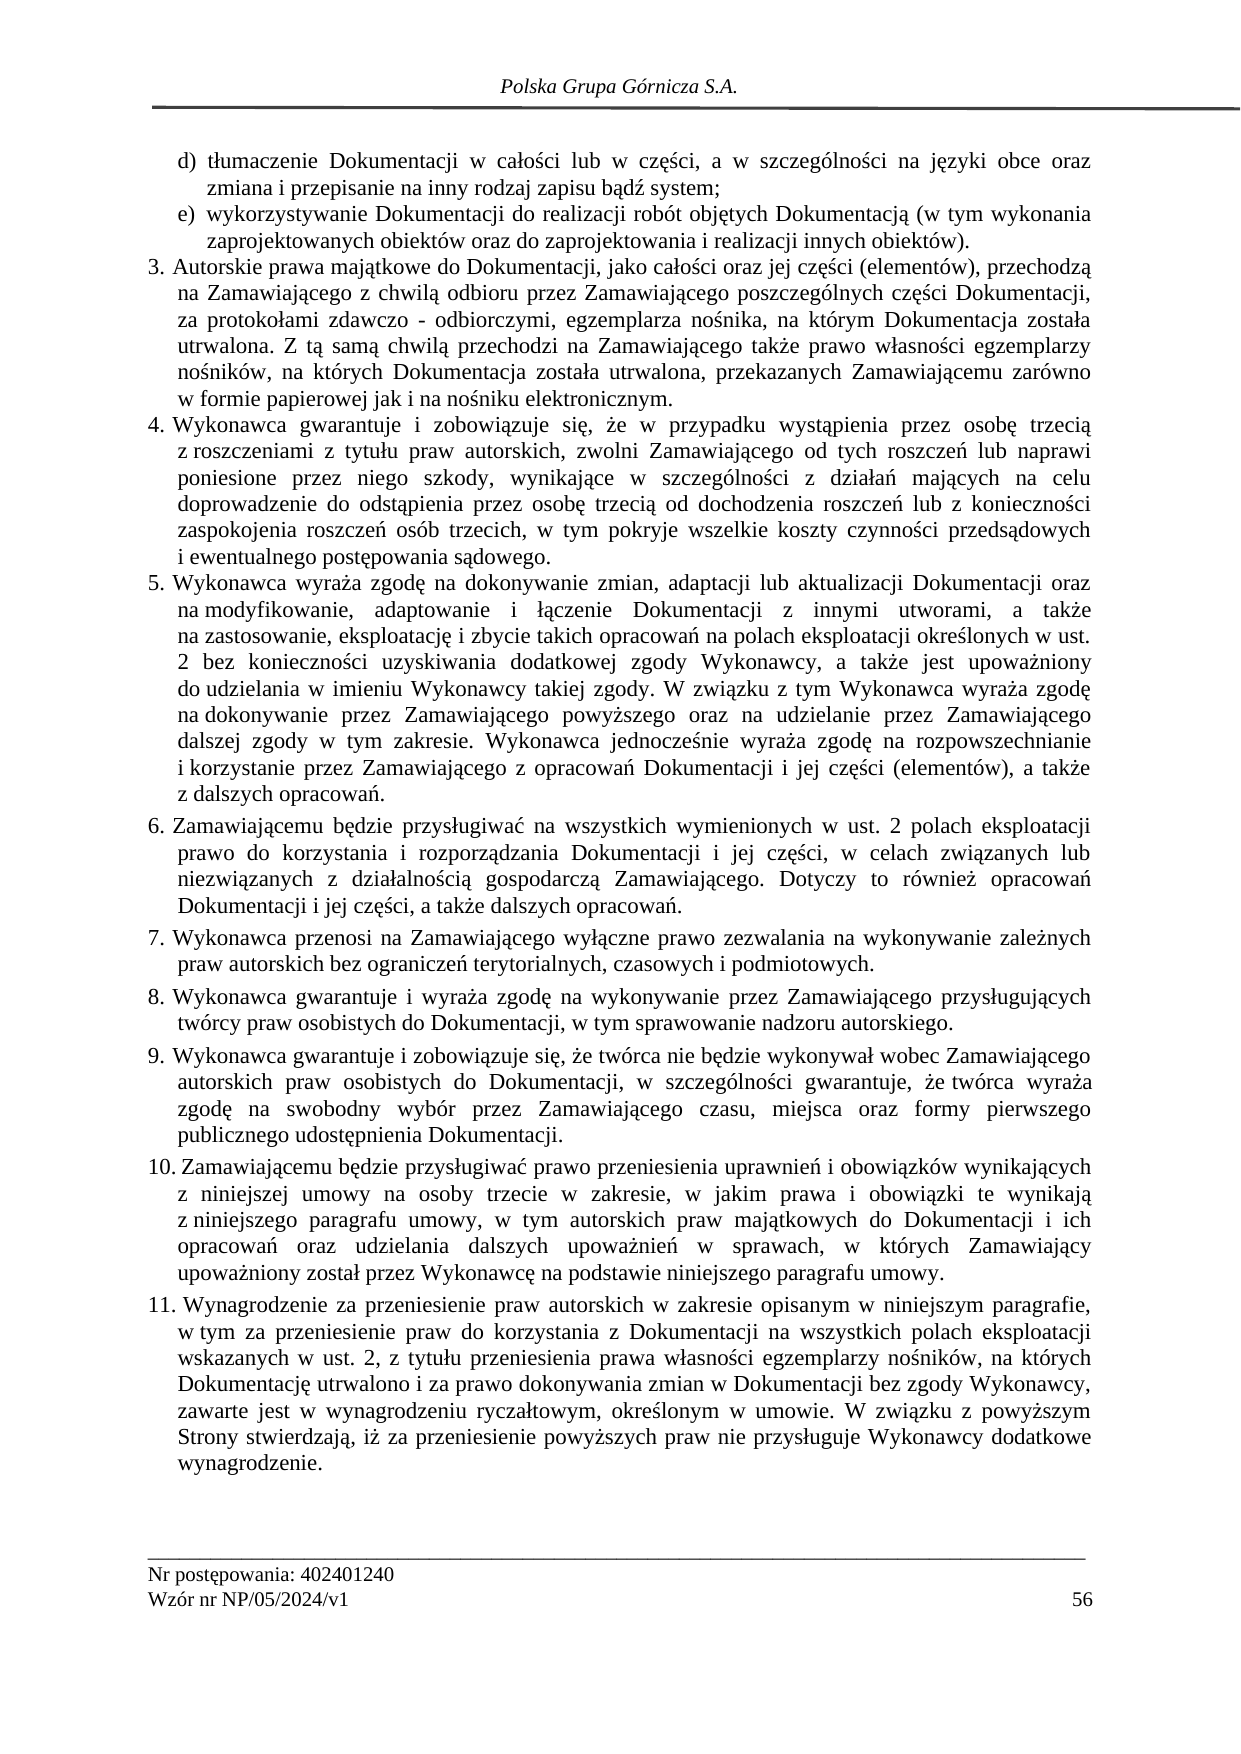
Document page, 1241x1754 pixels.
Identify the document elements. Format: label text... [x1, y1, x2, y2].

text 7. Wykonawca przenosi na Zamawiającego wyłączne prawo zezwalania na wykonywanie zależnych praw autorskich bez ograniczeń terytorialnych, czasowych i podmiotowych. [148, 924, 1093, 977]
text 8. Wykonawca gwarantuje i wyraża zgodę na wykonywanie przez Zamawiającego przysługujących twórcy praw osobistych do Dokumentacji, w tym sprawowanie nadzoru autorskiego. [148, 983, 1093, 1036]
text 5. Wykonawca wyraża zgodę na dokonywanie zmian, adaptacji lub aktualizacji Dokumentacji oraz na modyfikowanie, adaptowanie i łączenie Dokumentacji z innymi utworami, a także na zastosowanie, eksploatację i zbycie takich opracowań na polach eksploatacji określonych w ust. 2 bez konieczności uzyskiwania dodatkowej zgody Wykonawcy, a także jest upoważniony do udzielania w imieniu Wykonawcy takiej zgody. W związku z tym Wykonawca wyraża zgodę na dokonywanie przez Zamawiającego powyższego oraz na udzielanie przez Zamawiającego dalszej zgody w tym zakresie. Wykonawca jednocześnie wyraża zgodę na rozpowszechnianie i korzystanie przez Zamawiającego z opracowań Dokumentacji i jej części (elementów), a także z dalszych opracowań. [148, 569, 1093, 806]
text d) tłumaczenie Dokumentacji w całości lub w części, a w szczególności na języki obce oraz zmiana i przepisanie na inny rodzaj zapisu bądź system; [177, 148, 1093, 200]
text e) wykorzystywanie Dokumentacji do realizacji robót objętych Dokumentacją (w tym wykonania zaprojektowanych obiektów oraz do zaprojektowania i realizacji innych obiektów). [177, 200, 1093, 253]
text 3. Autorskie prawa majątkowe do Dokumentacji, jako całości oraz jej części (elementów), przechodzą na Zamawiającego z chwilą odbioru przez Zamawiającego poszczególnych części Dokumentacji, za protokołami zdawczo - odbiorczymi, egzemplarza nośnika, na którym Dokumentacja została utrwalona. Z tą samą chwilą przechodzi na Zamawiającego także prawo własności egzemplarzy nośników, na których Dokumentacja została utrwalona, przekazanych Zamawiającemu zarówno w formie papierowej jak i na nośniku elektronicznym. [148, 253, 1093, 411]
text 9. Wykonawca gwarantuje i zobowiązuje się, że twórca nie będzie wykonywał wobec Zamawiającego autorskich praw osobistych do Dokumentacji, w szczególności gwarantuje, że twórca wyraża zgodę na swobodny wybór przez Zamawiającego czasu, miejsca oraz formy pierwszego publicznego udostępnienia Dokumentacji. [148, 1042, 1093, 1147]
text 4. Wykonawca gwarantuje i zobowiązuje się, że w przypadku wystąpienia przez osobę trzecią z roszczeniami z tytułu praw autorskich, zwolni Zamawiającego od tych roszczeń lub naprawi poniesione przez niego szkody, wynikające w szczególności z działań mających na celu doprowadzenie do odstąpienia przez osobę trzecią od dochodzenia roszczeń lub z konieczności zaspokojenia roszczeń osób trzecich, w tym pokryje wszelkie koszty czynności przedsądowych i ewentualnego postępowania sądowego. [148, 411, 1093, 569]
text 10. Zamawiającemu będzie przysługiwać prawo przeniesienia uprawnień i obowiązków wynikających z niniejszej umowy na osoby trzecie w zakresie, w jakim prawa i obowiązki te wynikają z niniejszego paragrafu umowy, w tym autorskich praw majątkowych do Dokumentacji i ich opracowań oraz udzielania dalszych upoważnień w sprawach, w których Zamawiający upoważniony został przez Wykonawcę na podstawie niniejszego paragrafu umowy. [148, 1153, 1093, 1285]
text 6. Zamawiającemu będzie przysługiwać na wszystkich wymienionych w ust. 2 polach eksploatacji prawo do korzystania i rozporządzania Dokumentacji i jej części, w celach związanych lub niezwiązanych z działalnością gospodarczą Zamawiającego. Dotyczy to również opracowań Dokumentacji i jej części, a także dalszych opracowań. [148, 813, 1093, 918]
text 11. Wynagrodzenie za przeniesienie praw autorskich w zakresie opisanym w niniejszym paragrafie, w tym za przeniesienie praw do korzystania z Dokumentacji na wszystkich polach eksploatacji wskazanych w ust. 2, z tytułu przeniesienia prawa własności egzemplarzy nośników, na których Dokumentację utrwalono i za prawo dokonywania zmian w Dokumentacji bez zgody Wykonawcy, zawarte jest w wynagrodzeniu ryczałtowym, określonym w umowie. W związku z powyższym Strony stwierdzają, iż za przeniesienie powyższych praw nie przysługuje Wykonawcy dodatkowe wynagrodzenie. [148, 1291, 1093, 1476]
